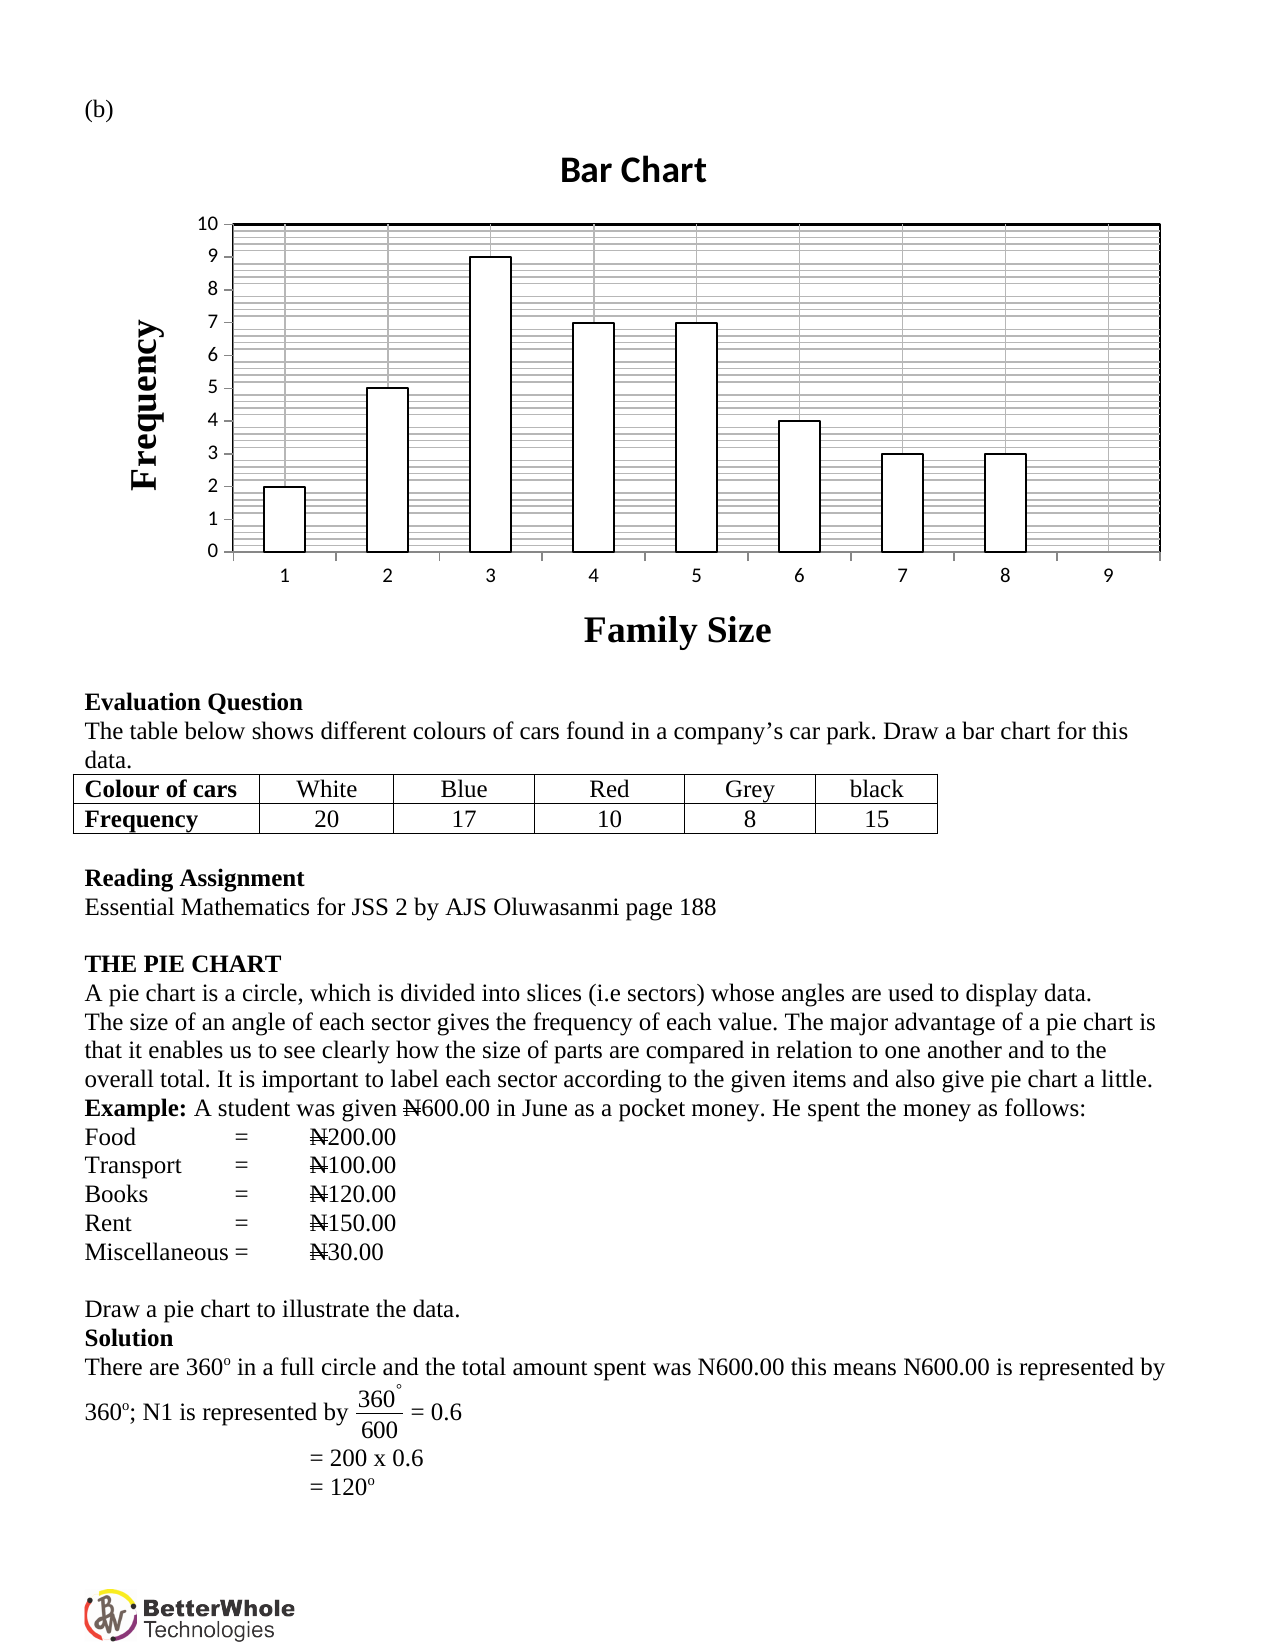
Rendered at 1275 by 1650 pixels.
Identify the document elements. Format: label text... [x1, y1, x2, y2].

text Essential Mathematics for JSS 2 by AJS Oluwasanmi page 188 [84, 892, 1181, 920]
text = 120o [84, 1472, 1181, 1500]
text Rent = N150.00 [84, 1208, 1181, 1237]
table_cell 15 [816, 804, 937, 833]
table_cell 20 [260, 804, 393, 833]
table_cell 17 [394, 804, 534, 833]
table_header Colour of cars [74, 775, 259, 803]
table_header Blue [394, 775, 534, 803]
picture [84, 1589, 295, 1642]
text The table below shows different colours of cars found in a company’s car park. Draw a bar chart for this data. [84, 716, 1181, 773]
table_header White [260, 775, 393, 803]
table_cell 8 [685, 804, 815, 833]
text Books = N120.00 [84, 1179, 1181, 1208]
text A pie chart is a circle, which is divided into slices (i.e sectors) whose angles are used to display data. [84, 978, 1181, 1007]
text Evaluation Question [84, 687, 1181, 716]
table_cell 10 [535, 804, 684, 833]
table_cell Frequency [74, 804, 259, 833]
text Example: A student was given N600.00 in June as a pocket money. He spent the money as follows: [84, 1093, 1181, 1122]
table_header Grey [685, 775, 815, 803]
text Transport = N100.00 [84, 1150, 1181, 1179]
table_header black [816, 775, 937, 803]
table_header Red [535, 775, 684, 803]
text Solution [84, 1323, 1181, 1352]
text The size of an angle of each sector gives the frequency of each value. The major advantage of a pie chart is that it enables us to see clearly how the size of parts are compared in relation to one another and to the overall total. It is important to label each sector according to the given items and also give pie chart a little. [84, 1007, 1181, 1093]
text = 200 x 0.6 [84, 1443, 1181, 1472]
text There are 360o in a full circle and the total amount spent was N600.00 this means N600.00 is represented by 360o; N1 is represented by = 0.6 [84, 1352, 1181, 1443]
text THE PIE CHART [84, 949, 1181, 978]
text Draw a pie chart to illustrate the data. [84, 1294, 1181, 1323]
text Reading Assignment [84, 863, 1181, 892]
text Food = N200.00 [84, 1122, 1181, 1150]
text Miscellaneous = N30.00 [84, 1237, 1181, 1265]
text (b) [84, 94, 1181, 123]
